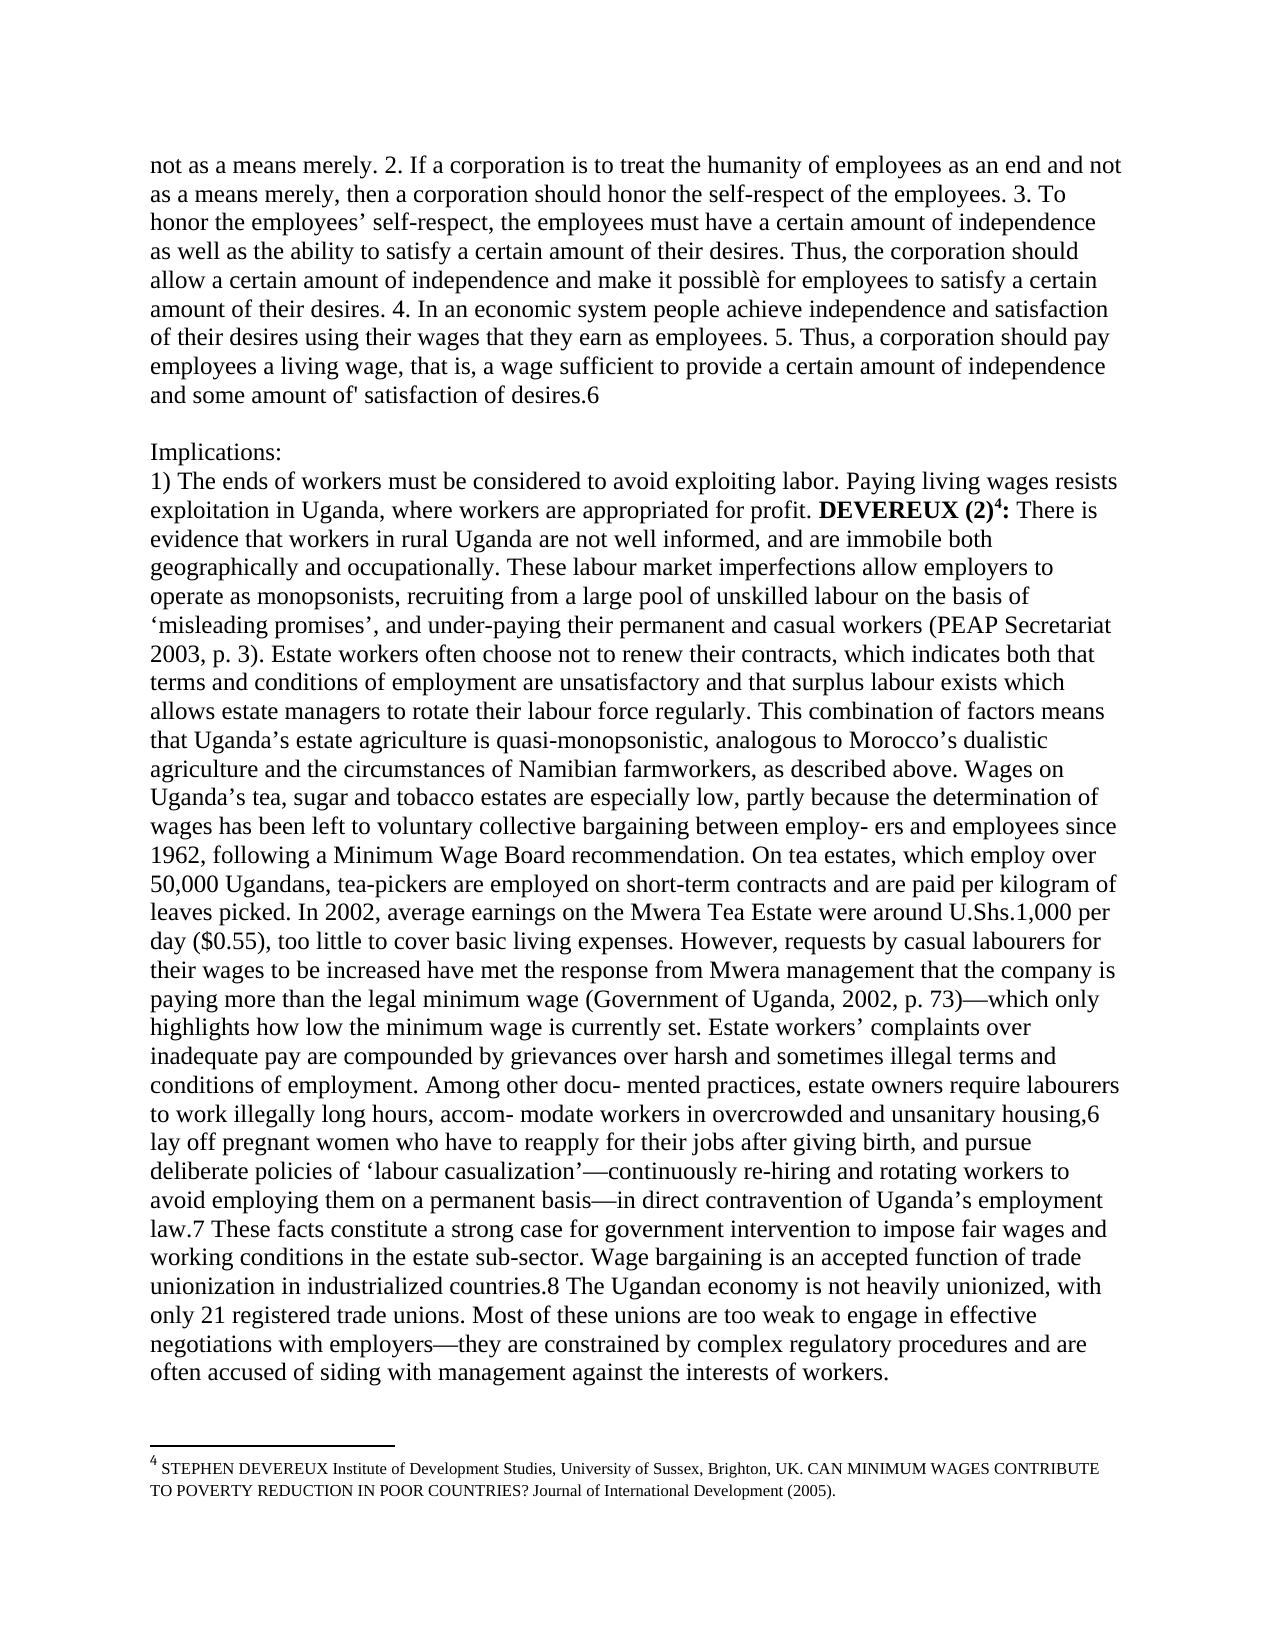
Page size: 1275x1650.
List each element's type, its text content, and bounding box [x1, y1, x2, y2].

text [150, 150, 1125, 409]
text 1) The ends of workers must be considered to avoid exploiting labor. Paying living wages resists exploitation in Uganda, where workers are appropriated for profit. DEVEREUX (2): There is evidence that workers in rural Uganda are not well informed, and are immobile both geographically and occupationally. These labour market imperfections allow employers to operate as monopsonists, recruiting from a large pool of unskilled labour on the basis of ‘misleading promises’, and under-paying their permanent and casual workers (PEAP Secretariat 2003, p. 3). Estate workers often choose not to renew their contracts, which indicates both that terms and conditions of employment are unsatisfactory and that surplus labour exists which allows estate managers to rotate their labour force regularly. This combination of factors means that Uganda’s estate agriculture is quasi-monopsonistic, analogous to Morocco’s dualistic agriculture and the circumstances of Namibian farmworkers, as described above. Wages on Uganda’s tea, sugar and tobacco estates are especially low, partly because the determination of wages has been left to voluntary collective bargaining between employ- ers and employees since 1962, following a Minimum Wage Board recommendation. On tea estates, which employ over 50,000 Ugandans, tea-pickers are employed on short-term contracts and are paid per kilogram of leaves picked. In 2002, average earnings on the Mwera Tea Estate were around U.Shs.1,000 per day ($0.55), too little to cover basic living expenses. However, requests by casual labourers for their wages to be increased have met the response from Mwera management that the company is paying more than the legal minimum wage (Government of Uganda, 2002, p. 73)—which only highlights how low the minimum wage is currently set. Estate workers’ complaints over inadequate pay are compounded by grievances over harsh and sometimes illegal terms and conditions of employment. Among other docu- mented practices, estate owners require labourers to work illegally long hours, accom- modate workers in overcrowded and unsanitary housing,6 lay off pregnant women who have to reapply for their jobs after giving birth, and pursue deliberate policies of ‘labour casualization’—continuously re-hiring and rotating workers to avoid employing them on a permanent basis—in direct contravention of Uganda’s employment law.7 These facts constitute a strong case for government intervention to impose fair wages and working conditions in the estate sub-sector. Wage bargaining is an accepted function of trade unionization in industrialized countries.8 The Ugandan economy is not heavily unionized, with only 21 registered trade unions. Most of these unions are too weak to engage in effective negotiations with employers—they are constrained by complex regulatory procedures and are often accused of siding with management against the interests of workers. [150, 466, 1125, 1386]
text Implications: [150, 437, 1125, 466]
